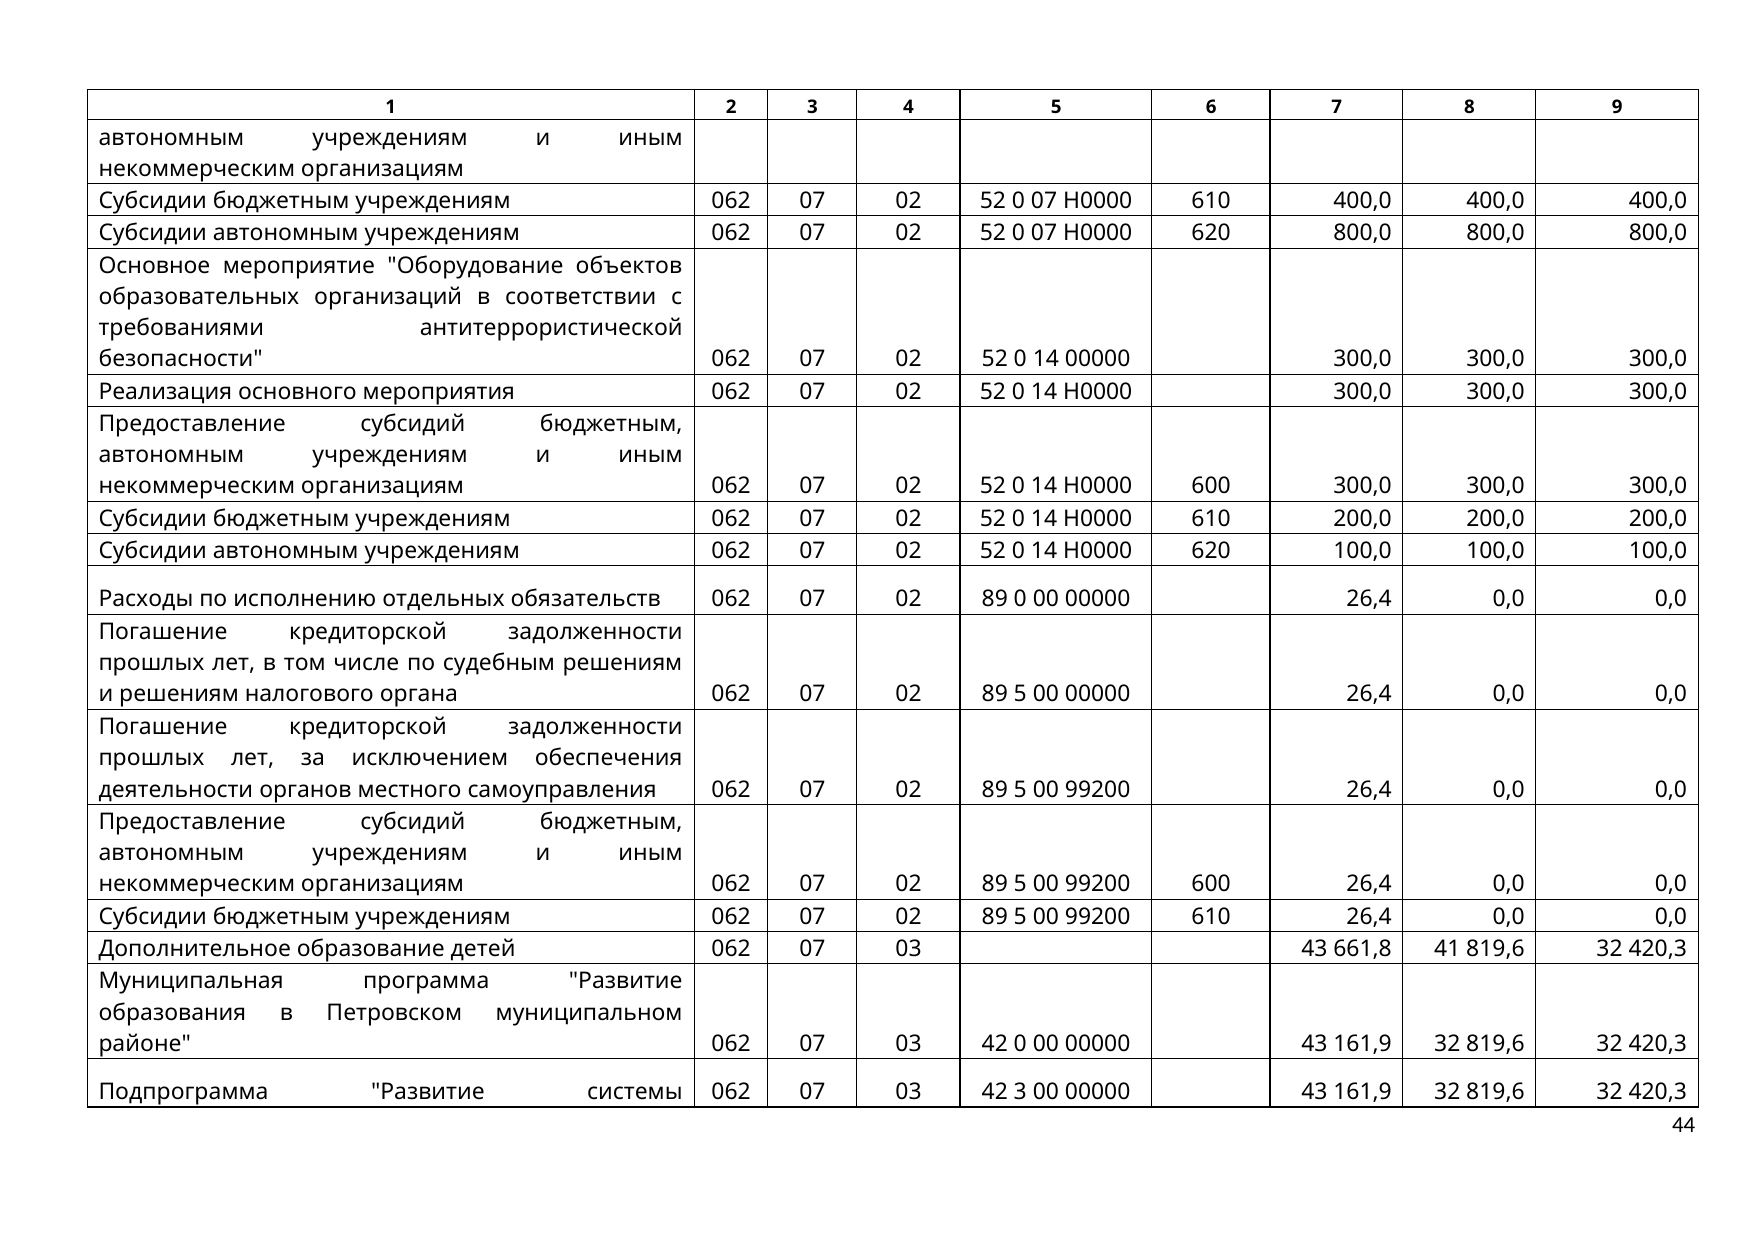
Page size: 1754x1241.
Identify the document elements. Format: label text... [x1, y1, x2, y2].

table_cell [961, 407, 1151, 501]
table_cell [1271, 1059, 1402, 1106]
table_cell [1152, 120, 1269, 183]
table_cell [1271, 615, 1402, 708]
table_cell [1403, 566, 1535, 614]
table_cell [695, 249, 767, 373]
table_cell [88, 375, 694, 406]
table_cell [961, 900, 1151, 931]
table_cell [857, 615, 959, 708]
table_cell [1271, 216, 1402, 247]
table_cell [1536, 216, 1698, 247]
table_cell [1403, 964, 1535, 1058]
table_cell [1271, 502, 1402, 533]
table_header 3 [768, 90, 856, 119]
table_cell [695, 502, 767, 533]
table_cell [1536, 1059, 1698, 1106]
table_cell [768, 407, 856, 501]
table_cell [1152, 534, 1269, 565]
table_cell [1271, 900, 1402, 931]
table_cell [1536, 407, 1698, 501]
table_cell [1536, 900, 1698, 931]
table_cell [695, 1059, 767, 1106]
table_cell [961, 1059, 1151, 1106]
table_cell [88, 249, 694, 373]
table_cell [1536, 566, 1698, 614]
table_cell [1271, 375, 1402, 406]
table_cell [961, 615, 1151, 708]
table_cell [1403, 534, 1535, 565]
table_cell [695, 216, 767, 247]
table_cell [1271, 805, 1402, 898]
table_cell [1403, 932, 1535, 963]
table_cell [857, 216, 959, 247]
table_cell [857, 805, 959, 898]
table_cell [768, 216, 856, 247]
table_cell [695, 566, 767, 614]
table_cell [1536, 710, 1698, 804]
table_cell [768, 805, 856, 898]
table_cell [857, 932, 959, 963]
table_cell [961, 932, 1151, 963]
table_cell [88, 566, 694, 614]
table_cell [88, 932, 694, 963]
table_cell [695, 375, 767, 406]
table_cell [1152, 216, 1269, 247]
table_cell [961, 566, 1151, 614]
table_header 1 [88, 90, 694, 119]
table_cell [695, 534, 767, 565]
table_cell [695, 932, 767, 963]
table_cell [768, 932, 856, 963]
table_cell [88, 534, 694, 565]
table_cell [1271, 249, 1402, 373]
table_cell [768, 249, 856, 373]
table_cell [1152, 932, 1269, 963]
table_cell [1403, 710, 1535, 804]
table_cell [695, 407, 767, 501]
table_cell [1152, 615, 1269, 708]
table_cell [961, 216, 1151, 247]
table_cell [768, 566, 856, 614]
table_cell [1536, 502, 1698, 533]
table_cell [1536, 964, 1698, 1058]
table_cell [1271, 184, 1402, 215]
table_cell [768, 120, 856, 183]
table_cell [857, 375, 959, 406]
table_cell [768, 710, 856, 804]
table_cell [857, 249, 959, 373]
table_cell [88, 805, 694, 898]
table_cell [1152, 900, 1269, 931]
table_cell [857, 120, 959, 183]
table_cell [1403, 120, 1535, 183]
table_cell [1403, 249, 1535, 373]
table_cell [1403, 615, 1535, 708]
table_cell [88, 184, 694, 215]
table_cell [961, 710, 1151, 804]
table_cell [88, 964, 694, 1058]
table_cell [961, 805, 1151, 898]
table_header 5 [961, 90, 1151, 119]
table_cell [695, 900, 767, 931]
table_header 7 [1271, 90, 1402, 119]
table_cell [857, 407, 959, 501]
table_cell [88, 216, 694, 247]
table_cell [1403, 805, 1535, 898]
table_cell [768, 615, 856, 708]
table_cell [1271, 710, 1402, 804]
table_header 2 [695, 90, 767, 119]
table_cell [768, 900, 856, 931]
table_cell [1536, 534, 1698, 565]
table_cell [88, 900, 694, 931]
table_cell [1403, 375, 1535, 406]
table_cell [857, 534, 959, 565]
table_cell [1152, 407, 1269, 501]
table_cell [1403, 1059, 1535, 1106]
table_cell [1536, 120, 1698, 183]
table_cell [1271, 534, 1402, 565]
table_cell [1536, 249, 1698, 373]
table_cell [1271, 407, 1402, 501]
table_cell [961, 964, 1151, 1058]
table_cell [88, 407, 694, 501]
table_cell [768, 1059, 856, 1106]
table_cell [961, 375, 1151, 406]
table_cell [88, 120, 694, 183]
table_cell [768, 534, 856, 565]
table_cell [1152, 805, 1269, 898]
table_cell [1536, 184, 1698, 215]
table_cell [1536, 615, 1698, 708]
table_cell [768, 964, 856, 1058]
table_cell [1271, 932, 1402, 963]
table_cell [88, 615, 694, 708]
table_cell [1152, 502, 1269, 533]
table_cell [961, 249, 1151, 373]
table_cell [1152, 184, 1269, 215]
table_header 6 [1152, 90, 1269, 119]
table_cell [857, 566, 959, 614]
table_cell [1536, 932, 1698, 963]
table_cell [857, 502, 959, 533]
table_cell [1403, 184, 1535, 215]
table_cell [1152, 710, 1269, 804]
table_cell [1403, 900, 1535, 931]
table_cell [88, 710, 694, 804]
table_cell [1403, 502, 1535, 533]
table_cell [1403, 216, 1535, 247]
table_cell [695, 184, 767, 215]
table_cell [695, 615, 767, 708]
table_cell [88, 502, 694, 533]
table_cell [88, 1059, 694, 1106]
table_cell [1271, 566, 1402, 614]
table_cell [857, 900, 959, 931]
table_header 8 [1403, 90, 1535, 119]
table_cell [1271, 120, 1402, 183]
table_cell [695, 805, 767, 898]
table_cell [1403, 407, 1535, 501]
table_header 4 [857, 90, 959, 119]
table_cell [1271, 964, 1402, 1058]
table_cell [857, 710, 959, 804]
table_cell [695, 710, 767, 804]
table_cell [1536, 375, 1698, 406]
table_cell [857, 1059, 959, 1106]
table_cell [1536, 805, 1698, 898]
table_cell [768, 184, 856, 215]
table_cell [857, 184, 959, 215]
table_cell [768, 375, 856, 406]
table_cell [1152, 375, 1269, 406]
table_header 9 [1536, 90, 1698, 119]
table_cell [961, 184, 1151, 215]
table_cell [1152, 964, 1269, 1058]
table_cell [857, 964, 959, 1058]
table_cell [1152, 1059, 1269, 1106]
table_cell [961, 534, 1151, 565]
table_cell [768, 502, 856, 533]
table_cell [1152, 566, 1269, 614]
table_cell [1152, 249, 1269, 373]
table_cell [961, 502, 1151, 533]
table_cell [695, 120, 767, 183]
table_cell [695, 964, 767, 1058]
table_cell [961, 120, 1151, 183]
